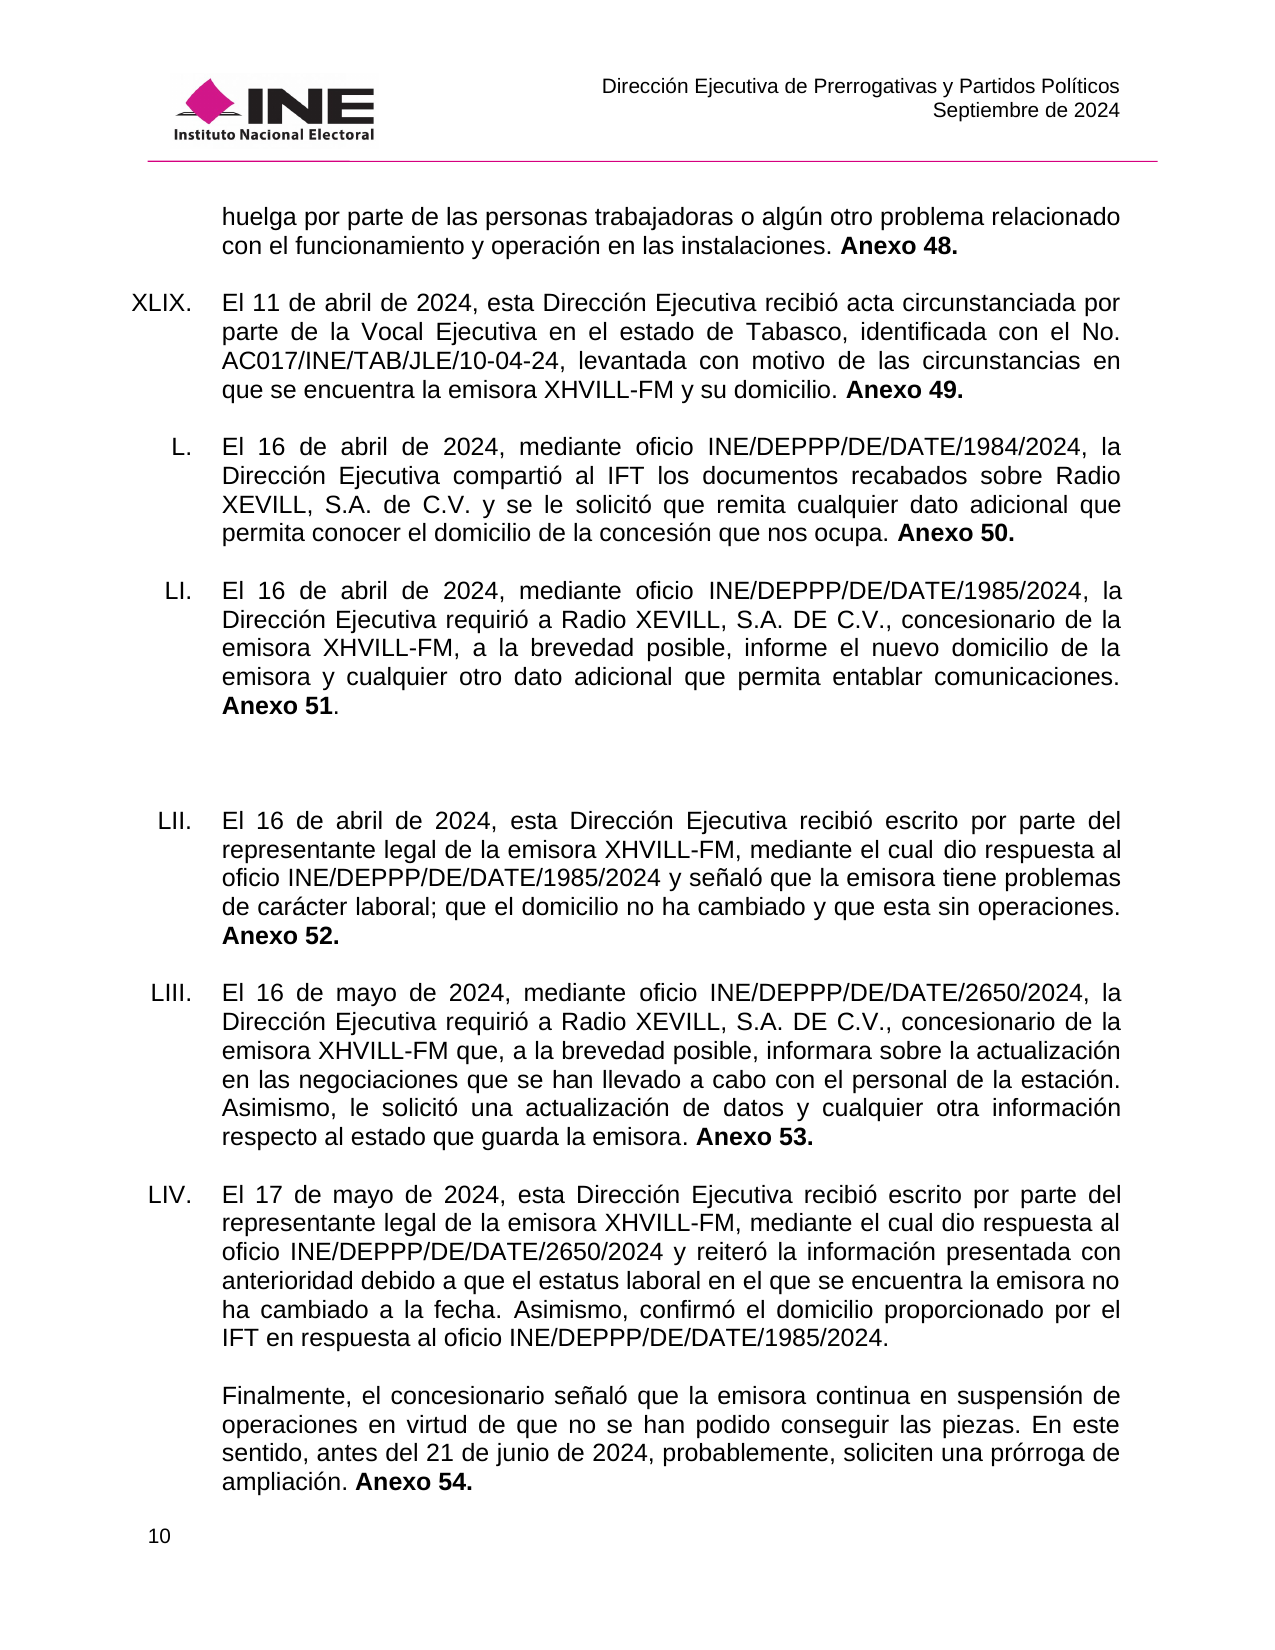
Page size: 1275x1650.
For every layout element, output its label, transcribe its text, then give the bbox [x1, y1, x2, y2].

list El 16 de abril de 2024, mediante oficio INE/DEPPP/DE/DATE/1985/2024, la Dirección Ejecutiva requirió a Radio XEVILL, S.A. DE C.V., concesionario de la emisora XHVILL-FM, a la brevedad posible, informe el nuevo domicilio de la emisora y cualquier otro dato adicional que permita entablar comunicaciones. Anexo 51. [192, 576, 1122, 719]
list El 17 de mayo de 2024, esta Dirección Ejecutiva recibió escrito por parte del representante legal de la emisora XHVILL-FM, mediante el cual dio respuesta al oficio INE/DEPPP/DE/DATE/2650/2024 y reiteró la información presentada con anterioridad debido a que el estatus laboral en el que se encuentra la emisora no ha cambiado a la fecha. Asimismo, confirmó el domicilio proporcionado por el IFT en respuesta al oficio INE/DEPPP/DE/DATE/1985/2024. [192, 1179, 1122, 1352]
list El 11 de abril de 2024, esta Dirección Ejecutiva recibió acta circunstanciada por parte de la Vocal Ejecutiva en el estado de Tabasco, identificada con el No. AC017/INE/TAB/JLE/10-04-24, levantada con motivo de las circunstancias en que se encuentra la emisora XHVILL-FM y su domicilio. Anexo 49. [192, 288, 1122, 403]
list El 16 de mayo de 2024, mediante oficio INE/DEPPP/DE/DATE/2650/2024, la Dirección Ejecutiva requirió a Radio XEVILL, S.A. DE C.V., concesionario de la emisora XHVILL-FM que, a la brevedad posible, informara sobre la actualización en las negociaciones que se han llevado a cabo con el personal de la estación. Asimismo, le solicitó una actualización de datos y cualquier otra información respecto al estado que guarda la emisora. Anexo 53. [192, 978, 1122, 1151]
list El 16 de abril de 2024, esta Dirección Ejecutiva recibió escrito por parte del representante legal de la emisora XHVILL-FM, mediante el cual dio respuesta al oficio INE/DEPPP/DE/DATE/1985/2024 y señaló que la emisora tiene problemas de carácter laboral; que el domicilio no ha cambiado y que esta sin operaciones. Anexo 52. [192, 806, 1122, 949]
picture [169, 73, 379, 149]
list El 16 de abril de 2024, mediante oficio INE/DEPPP/DE/DATE/1984/2024, la Dirección Ejecutiva compartió al IFT los documentos recabados sobre Radio XEVILL, S.A. de C.V. y se le solicitó que remita cualquier dato adicional que permita conocer el domicilio de la concesión que nos ocupa. Anexo 50. [192, 432, 1122, 547]
text Finalmente, el concesionario señaló que la emisora continua en suspensión de operaciones en virtud de que no se han podido conseguir las piezas. En este sentido, antes del 21 de junio de 2024, probablemente, soliciten una prórroga de ampliación. Anexo 54. [222, 1381, 1122, 1496]
